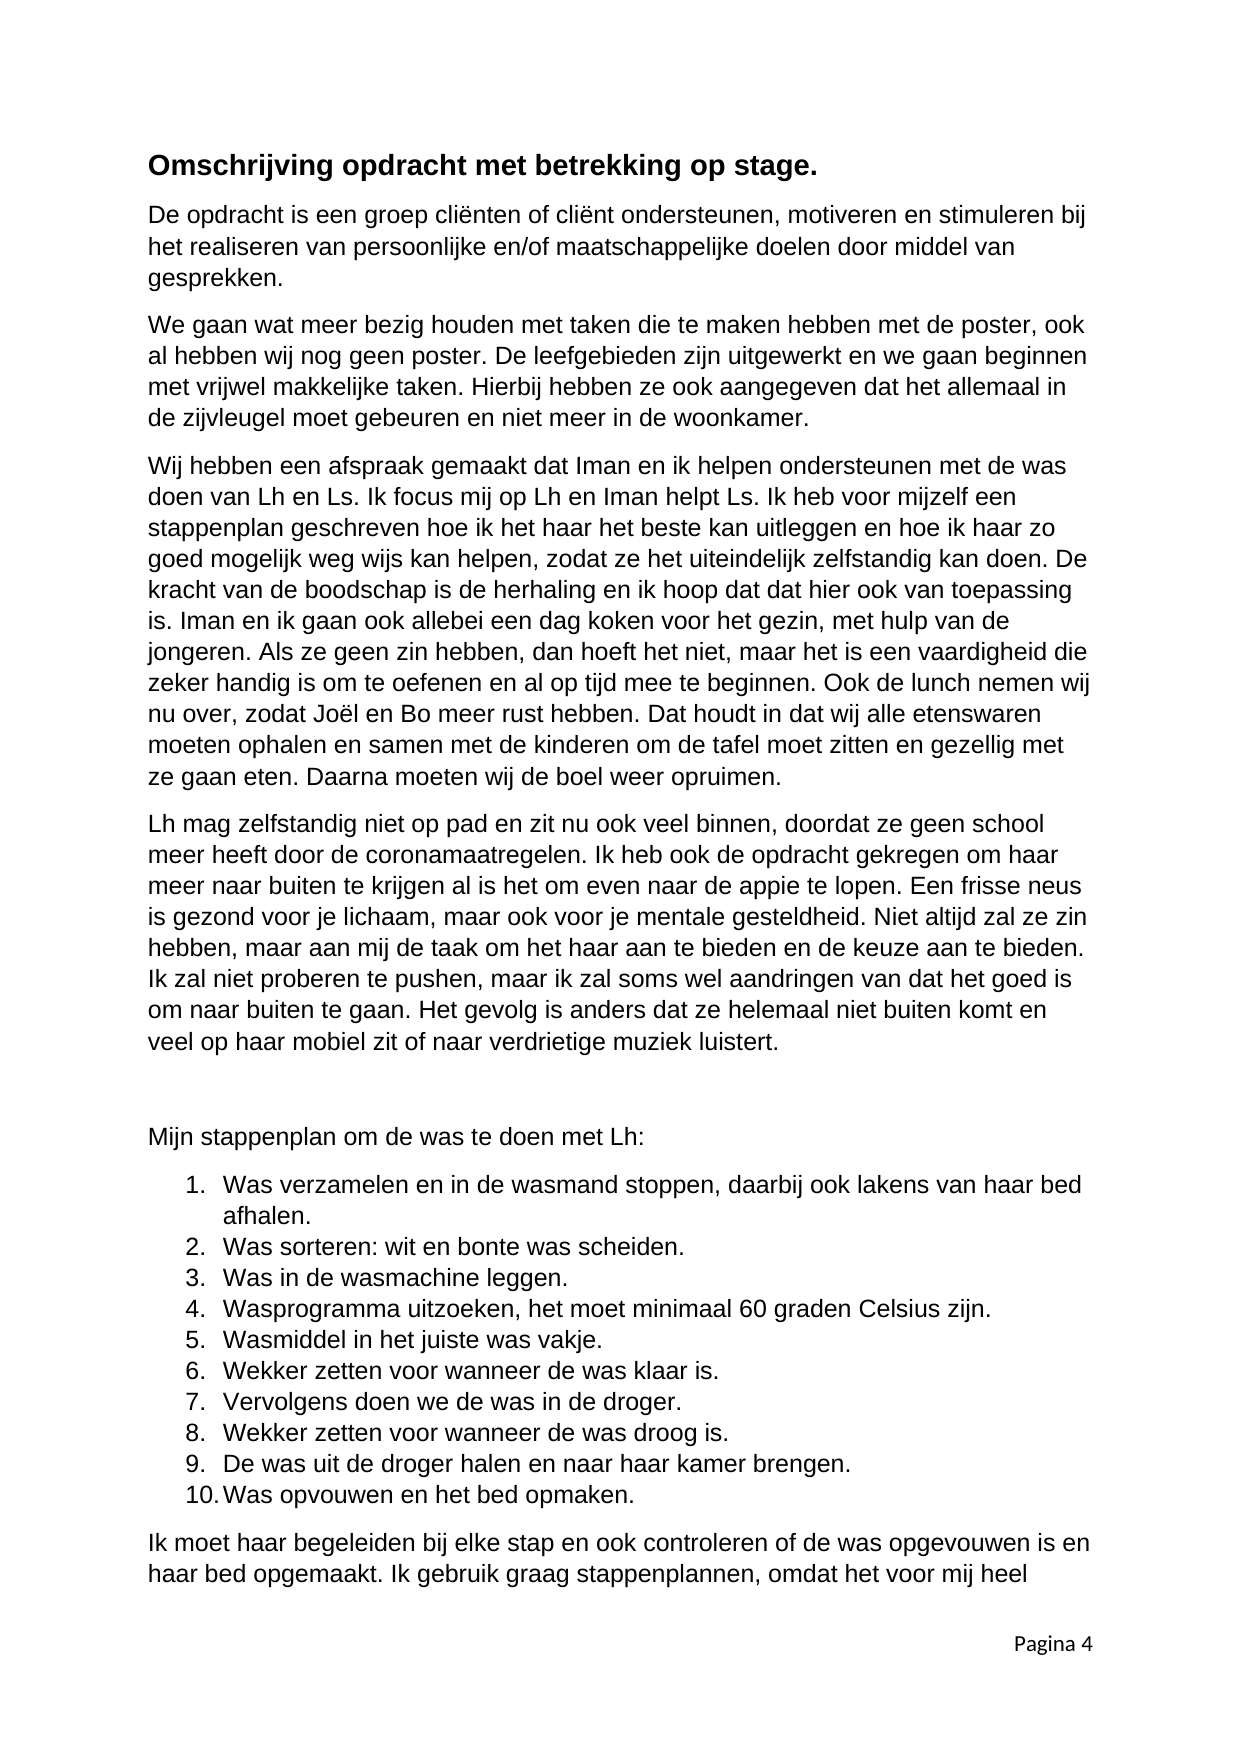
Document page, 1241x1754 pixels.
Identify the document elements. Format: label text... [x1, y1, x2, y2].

list De was uit de droger halen en naar haar kamer brengen. [185, 1449, 1093, 1478]
text We gaan wat meer bezig houden met taken die te maken hebben met de poster, ook al hebben wij nog geen poster. De leefgebieden zijn uitgewerkt en we gaan beginnen met vrijwel makkelijke taken. Hierbij hebben ze ook aangegeven dat het allemaal in de zijvleugel moet gebeuren en niet meer in de woonkamer. [148, 310, 1093, 432]
list Was verzamelen en in de wasmand stoppen, daarbij ook lakens van haar bed afhalen. [185, 1169, 1093, 1229]
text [148, 1528, 1093, 1587]
list Was opvouwen en het bed opmaken. [185, 1480, 1093, 1509]
list Was sorteren: wit en bonte was scheiden. [185, 1232, 1093, 1260]
text Omschrijving opdracht met betrekking op stage. [148, 148, 1093, 181]
text De opdracht is een groep cliënten of cliënt ondersteunen, motiveren en stimuleren bij het realiseren van persoonlijke en/of maatschappelijke doelen door middel van gesprekken. [148, 200, 1093, 291]
list Wasmiddel in het juiste was vakje. [185, 1325, 1093, 1353]
list Was in de wasmachine leggen. [185, 1263, 1093, 1291]
list Wekker zetten voor wanneer de was klaar is. [185, 1356, 1093, 1384]
list Wekker zetten voor wanneer de was droog is. [185, 1418, 1093, 1447]
text Lh mag zelfstandig niet op pad en zit nu ook veel binnen, doordat ze geen school meer heeft door de coronamaatregelen. Ik heb ook de opdracht gekregen om haar meer naar buiten te krijgen al is het om even naar de appie te lopen. Een frisse neus is gezond voor je lichaam, maar ook voor je mentale gesteldheid. Niet altijd zal ze zin hebben, maar aan mij de taak om het haar aan te bieden en de keuze aan te bieden. Ik zal niet proberen te pushen, maar ik zal soms wel aandringen van dat het goed is om naar buiten te gaan. Het gevolg is anders dat ze helemaal niet buiten komt en veel op haar mobiel zit of naar verdrietige muziek luistert. [148, 809, 1093, 1055]
text Wij hebben een afspraak gemaakt dat Iman en ik helpen ondersteunen met de was doen van Lh en Ls. Ik focus mij op Lh en Iman helpt Ls. Ik heb voor mijzelf een stappenplan geschreven hoe ik het haar het beste kan uitleggen en hoe ik haar zo goed mogelijk weg wijs kan helpen, zodat ze het uiteindelijk zelfstandig kan doen. De kracht van de boodschap is de herhaling en ik hoop dat dat hier ook van toepassing is. Iman en ik gaan ook allebei een dag koken voor het gezin, met hulp van de jongeren. Als ze geen zin hebben, dan hoeft het niet, maar het is een vaardigheid die zeker handig is om te oefenen en al op tijd mee te beginnen. Ook de lunch nemen wij nu over, zodat Joël en Bo meer rust hebben. Dat houdt in dat wij alle etenswaren moeten ophalen en samen met de kinderen om de tafel moet zitten en gezellig met ze gaan eten. Daarna moeten wij de boel weer opruimen. [148, 451, 1093, 790]
text Mijn stappenplan om de was te doen met Lh: [148, 1122, 1093, 1151]
list Wasprogramma uitzoeken, het moet minimaal 60 graden Celsius zijn. [185, 1294, 1093, 1322]
list Vervolgens doen we de was in de droger. [185, 1387, 1093, 1416]
